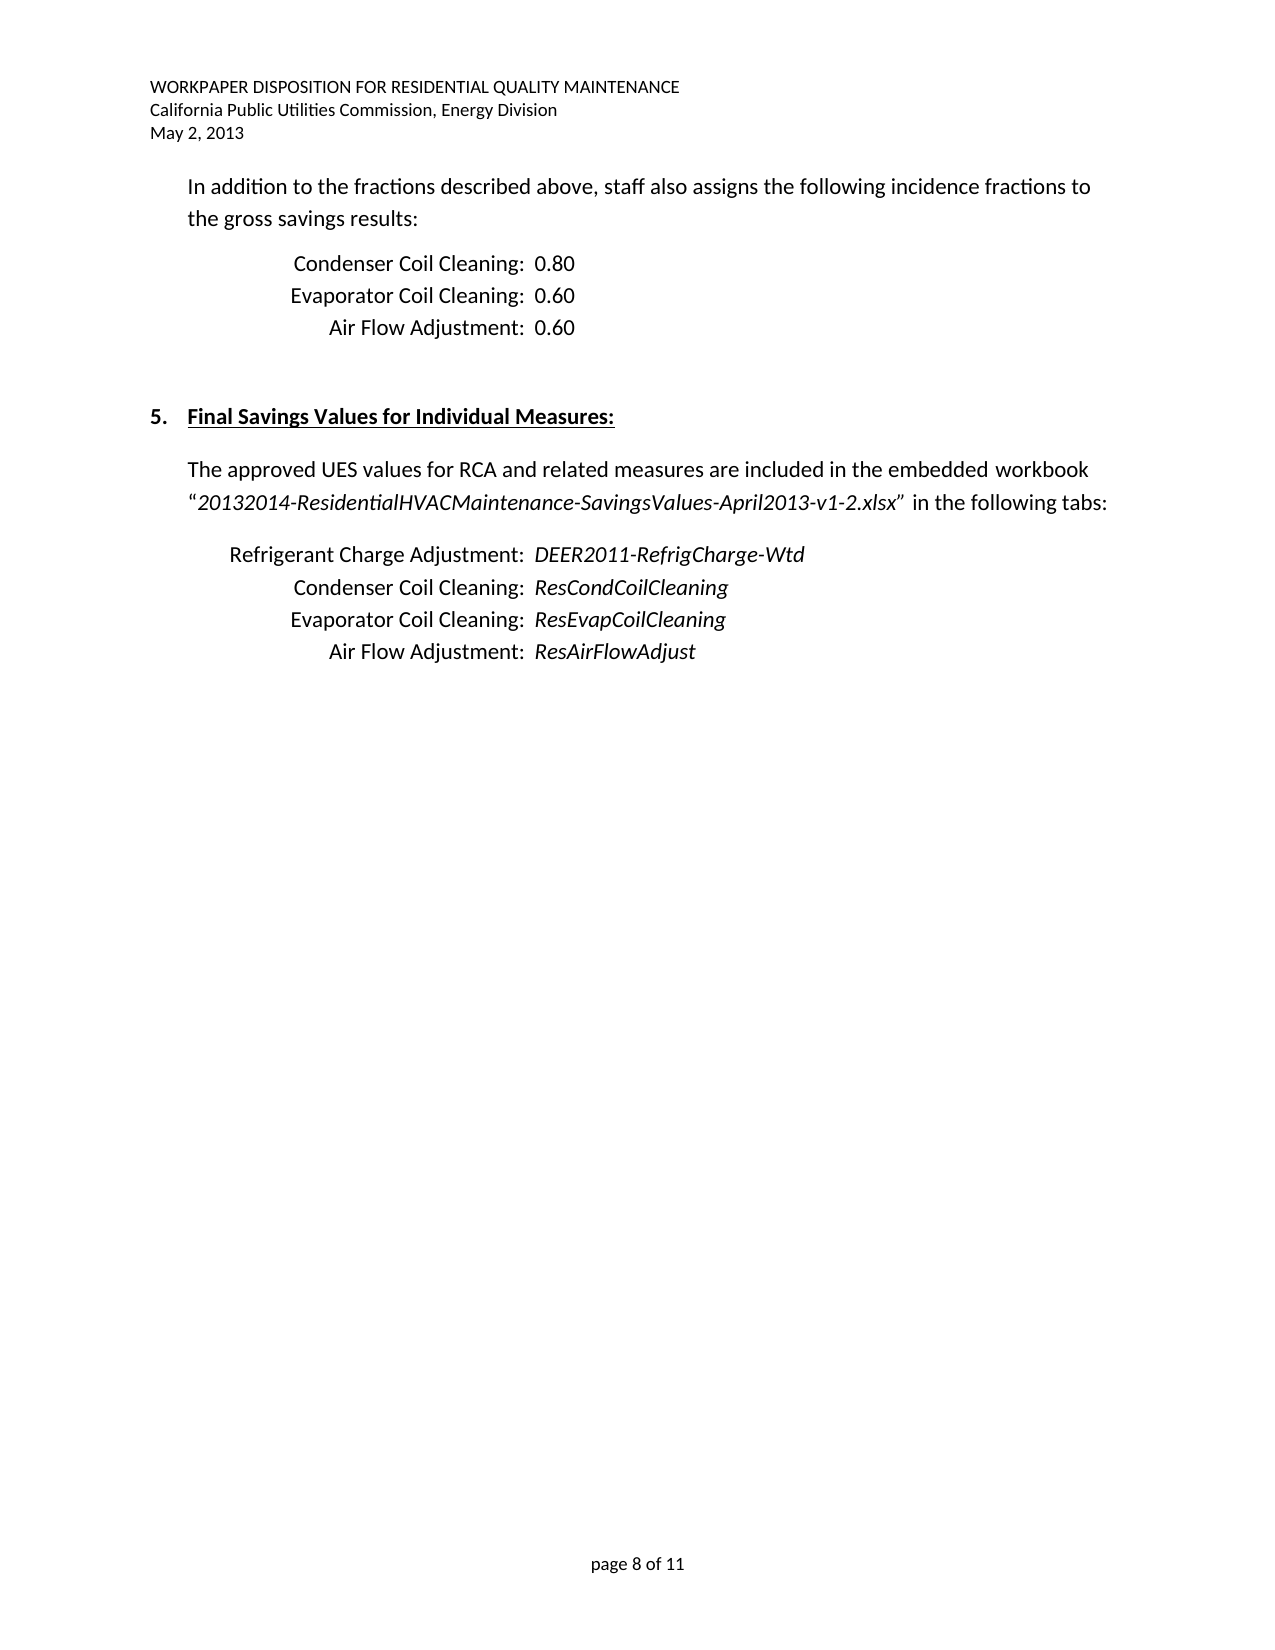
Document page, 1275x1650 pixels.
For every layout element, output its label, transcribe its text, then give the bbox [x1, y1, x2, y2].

list Final Savings Values for Individual Measures: [150, 402, 1125, 430]
text Condenser Coil Cleaning: 0.80 [150, 249, 1125, 277]
text Refrigerant Charge Adjustment: DEER2011-RefrigCharge-Wtd [187, 541, 1125, 569]
text Condenser Coil Cleaning: ResCondCoilCleaning [187, 573, 1125, 601]
text Air Flow Adjustment: 0.60 [150, 313, 1125, 341]
text Evaporator Coil Cleaning: 0.60 [150, 281, 1125, 309]
text The approved UES values for RCA and related measures are included in the embedded workbook “20132014-ResidentialHVACMaintenance-SavingsValues-April2013-v1-2.xlsx” in the following tabs: [187, 455, 1125, 516]
text In addition to the fractions described above, staff also assigns the following incidence fractions to the gross savings results: [187, 172, 1125, 232]
text Air Flow Adjustment: ResAirFlowAdjust [187, 637, 1125, 665]
text Evaporator Coil Cleaning: ResEvapCoilCleaning [187, 605, 1125, 633]
